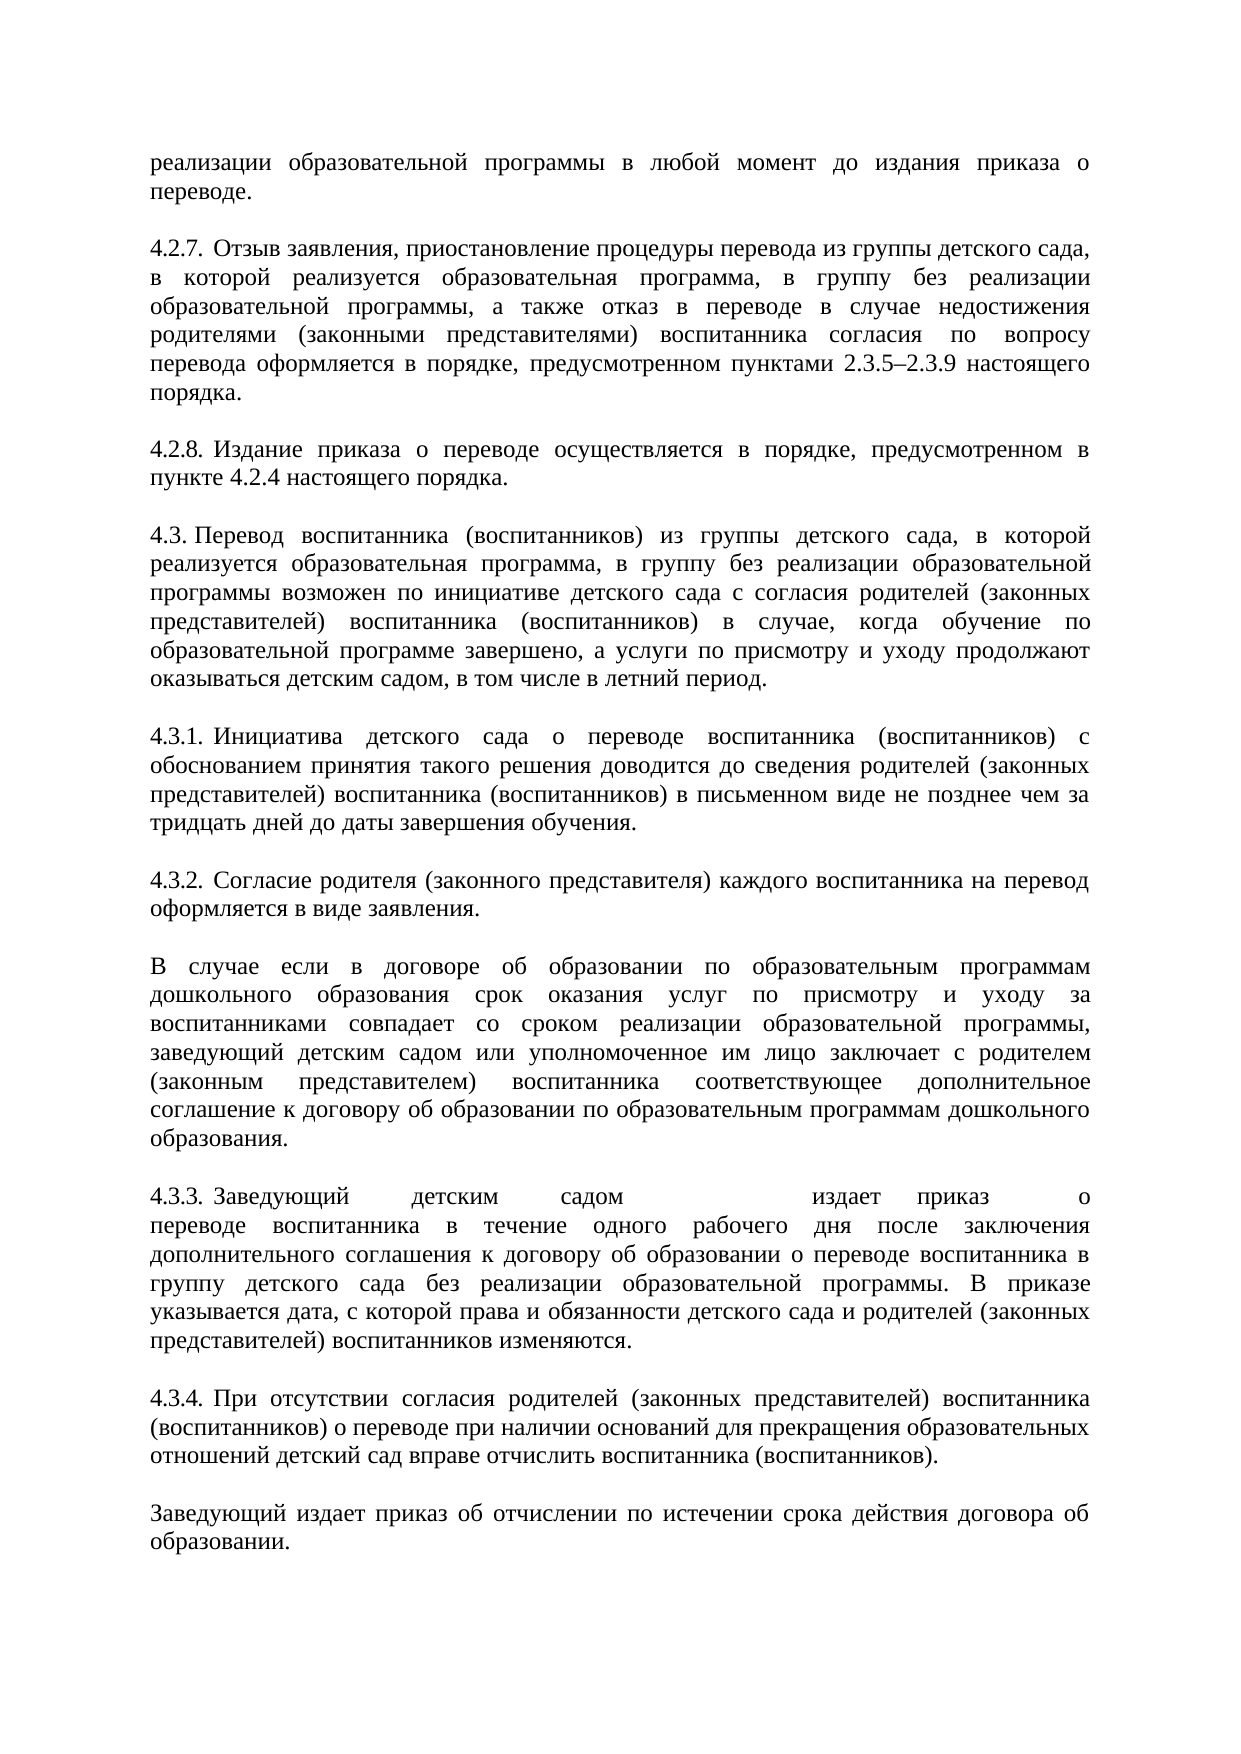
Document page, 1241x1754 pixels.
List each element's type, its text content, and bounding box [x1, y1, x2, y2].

list При отсутствии согласия родителей (законных представителей) воспитанника (воспитанников) о переводе при наличии оснований для прекращения образовательных отношений детский сад вправе отчислить воспитанника (воспитанников). [150, 1383, 1090, 1469]
list Перевод воспитанника (воспитанников) из группы детского сада, в которой реализуется образовательная программа, в группу без реализации образовательной программы возможен по инициативе детского сада с согласия родителей (законных представителей) воспитанника (воспитанников) в случае, когда обучение по образовательной программе завершено, а услуги по присмотру и уходу продолжают оказываться детским садом, в том числе в летний период. [150, 520, 1091, 692]
text реализации образовательной программы в любой момент до издания приказа о переводе. [150, 147, 1090, 205]
list Отзыв заявления, приостановление процедуры перевода из группы детского сада, в которой реализуется образовательная программа, в группу без реализации образовательной программы, а также отказ в переводе в случае недостижения родителями (законными представителями) воспитанника согласия по вопросу перевода оформляется в порядке, предусмотренном пунктами 2.3.5–2.3.9 настоящего порядка. [150, 233, 1091, 406]
text В случае если в договоре об образовании по образовательным программам дошкольного образования срок оказания услуг по присмотру и уходу за воспитанниками совпадает со сроком реализации образовательной программы, заведующий детским садом или уполномоченное им лицо заключает с родителем (законным представителем) воспитанника соответствующее дополнительное соглашение к договору об образовании по образовательным программам дошкольного образования. [150, 951, 1091, 1152]
list Издание приказа о переводе осуществляется в порядке, предусмотренном в пункте 4.2.4 настоящего порядка. [150, 434, 1090, 491]
text Заведующий издает приказ об отчислении по истечении срока действия договора об образовании. [150, 1498, 1090, 1555]
list Инициатива детского сада о переводе воспитанника (воспитанников) с обоснованием принятия такого решения доводится до сведения родителей (законных представителей) воспитанника (воспитанников) в письменном виде не позднее чем за тридцать дней до даты завершения обучения. [150, 721, 1090, 836]
list Согласие родителя (законного представителя) каждого воспитанника на перевод оформляется в виде заявления. [150, 865, 1090, 922]
list Заведующий детским садом издает приказ о переводе воспитанника в течение одного рабочего дня после заключения дополнительного соглашения к договору об образовании о переводе воспитанника в группу детского сада без реализации образовательной программы. В приказе указывается дата, с которой права и обязанности детского сада и родителей (законных представителей) воспитанников изменяются. [150, 1181, 1091, 1354]
